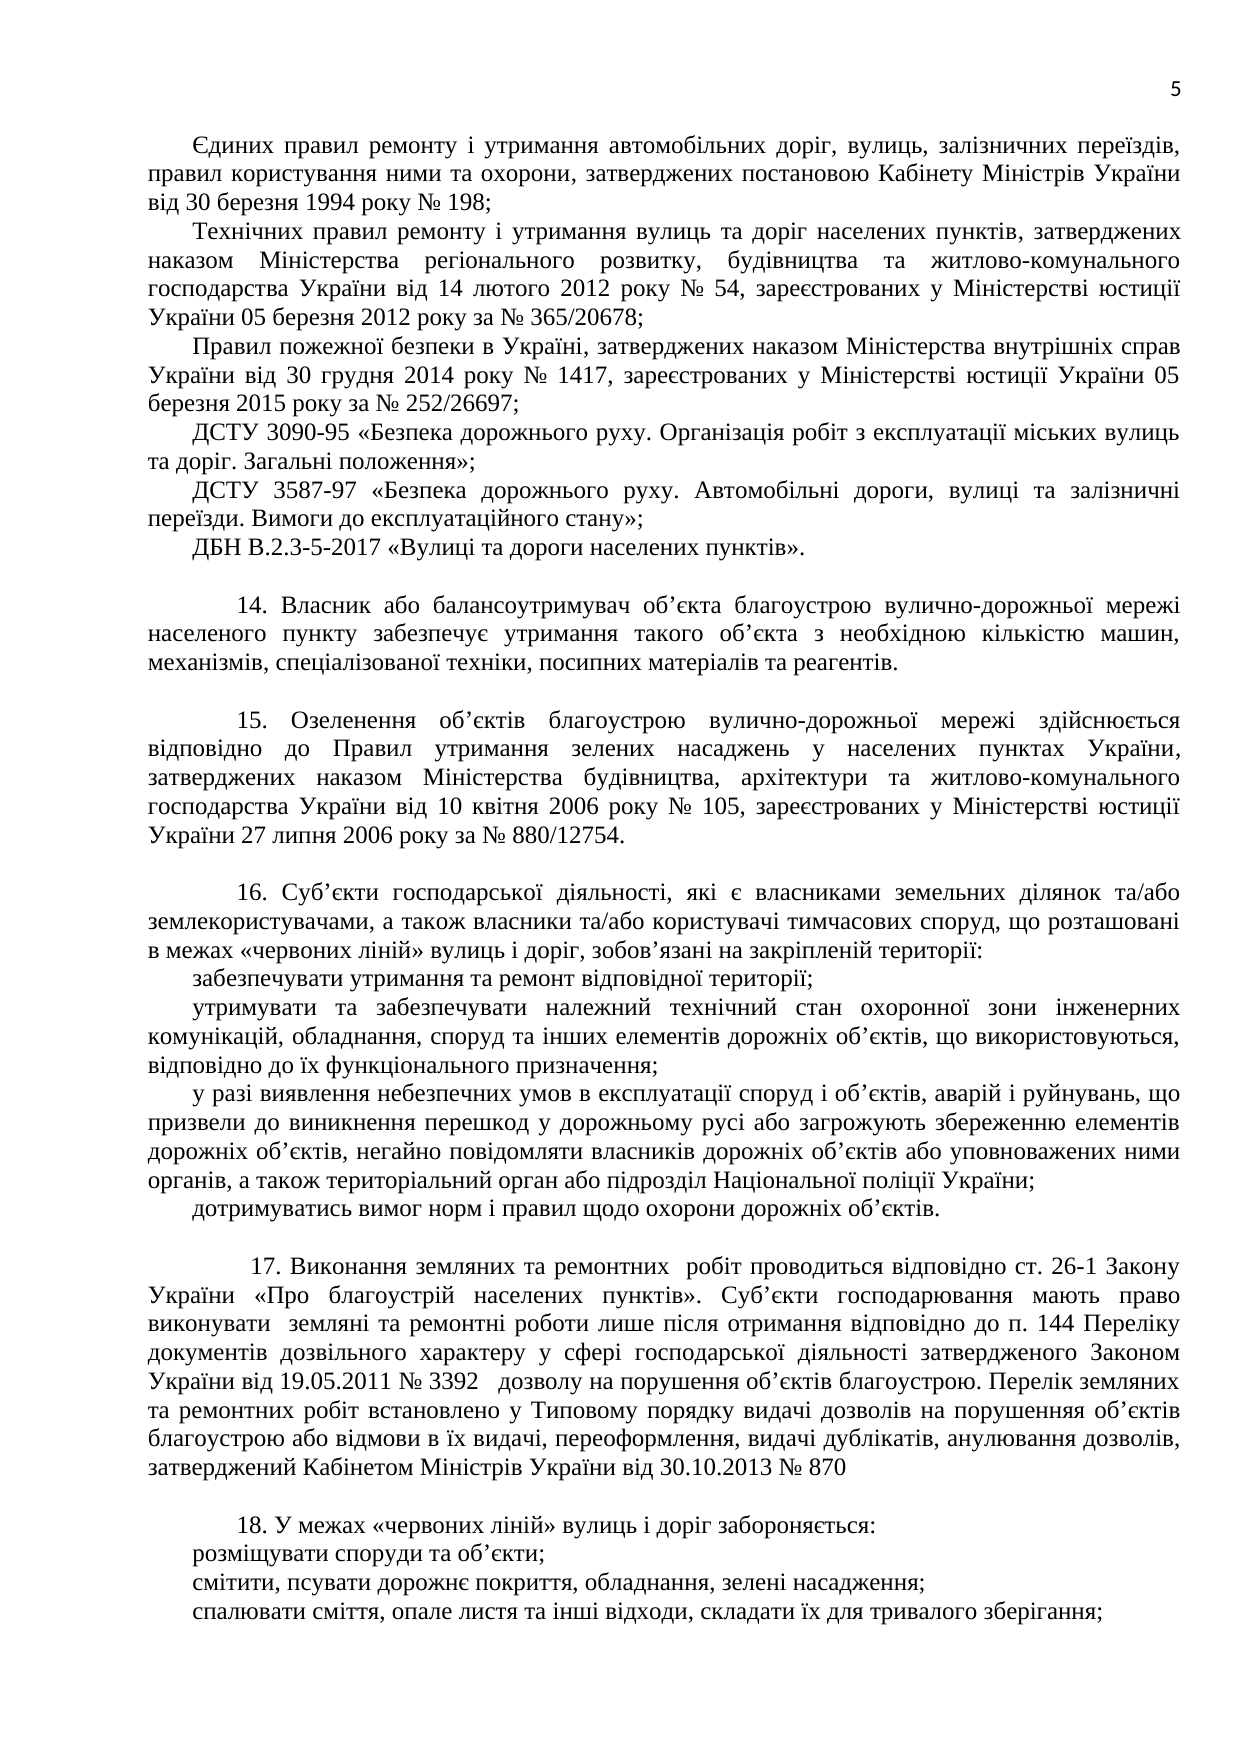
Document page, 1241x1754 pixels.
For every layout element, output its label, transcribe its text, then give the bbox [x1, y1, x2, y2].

text Технічних правил ремонту і утримання вулиць та доріг населених пунктів, затверджених наказом Міністерства регіонального розвитку, будівництва та житлово-комунального господарства України від 14 лютого 2012 року № 54, зареєстрованих у Міністерстві юстиції України 05 березня 2012 року за № 365/20678; [148, 216, 1181, 331]
text Правил пожежної безпеки в Україні, затверджених наказом Міністерства внутрішніх справ України від 30 грудня 2014 року № 1417, зареєстрованих у Міністерстві юстиції України 05 березня 2015 року за № 252/26697; [148, 331, 1181, 417]
text смітити, псувати дорожнє покриття, обладнання, зелені насадження; [148, 1567, 1181, 1596]
text дотримуватись вимог норм і правил щодо охорони дорожніх об’єктів. [148, 1193, 1181, 1222]
text 16. Суб’єкти господарської діяльності, які є власниками земельних ділянок та/або землекористувачами, а також власники та/або користувачі тимчасових споруд, що розташовані в межах «червоних ліній» вулиць і доріг, зобов’язані на закріпленій території: [148, 877, 1181, 963]
text ДСТУ 3090-95 «Безпека дорожнього руху. Організація робіт з експлуатації міських вулиць та доріг. Загальні положення»; [148, 417, 1181, 475]
text у разі виявлення небезпечних умов в експлуатації споруд і об’єктів, аварій і руйнувань, що призвели до виникнення перешкод у дорожньому русі або загрожують збереженню елементів дорожніх об’єктів, негайно повідомляти власників дорожніх об’єктів або уповноважених ними органів, а також територіальний орган або підрозділ Національної поліції України; [148, 1078, 1181, 1193]
text 18. У межах «червоних ліній» вулиць і доріг забороняється: [148, 1510, 1181, 1538]
text Єдиних правил ремонту і утримання автомобільних доріг, вулиць, залізничних переїздів, правил користування ними та охорони, затверджених постановою Кабінету Міністрів України від 30 березня 1994 року № 198; [148, 130, 1181, 216]
text ДСТУ 3587-97 «Безпека дорожнього руху. Автомобільні дороги, вулиці та залізничні переїзди. Вимоги до експлуатаційного стану»; [148, 475, 1181, 532]
text спалювати сміття, опале листя та інші відходи, складати їх для тривалого зберігання; [148, 1596, 1181, 1625]
text 14. Власник або балансоутримувач об’єкта благоустрою вулично-дорожньої мережі населеного пункту забезпечує утримання такого об’єкта з необхідною кількістю машин, механізмів, спеціалізованої техніки, посипних матеріалів та реагентів. [148, 590, 1181, 676]
text розміщувати споруди та об’єкти; [148, 1538, 1181, 1567]
text ДБН В.2.3-5-2017 «Вулиці та дороги населених пунктів». [148, 532, 1181, 561]
text забезпечувати утримання та ремонт відповідної території; [148, 963, 1181, 992]
text утримувати та забезпечувати належний технічний стан охоронної зони інженерних комунікацій, обладнання, споруд та інших елементів дорожніх об’єктів, що використовуються, відповідно до їх функціонального призначення; [148, 992, 1181, 1078]
text 17. Виконання земляних та ремонтних робіт проводиться відповідно ст. 26-1 Закону України «Про благоустрій населених пунктів». Субʼєкти господарювання мають право виконувати земляні та ремонтні роботи лише після отримання відповідно до п. 144 Переліку документів дозвільного характеру у сфері господарської діяльності затвердженого Законом України від 19.05.2011 № 3392 дозволу на порушення об’єктів благоустрою. Перелік земляних та ремонтних робіт встановлено у Типовому порядку видачі дозволів на порушенняя об’єктів благоустрою або відмови в їх видачі, переоформлення, видачі дублікатів, анулювання дозволів, затверджений Кабінетом Міністрів України від 30.10.2013 № 870 [148, 1251, 1181, 1481]
text 15. Озеленення об’єктів благоустрою вулично-дорожньої мережі здійснюється відповідно до Правил утримання зелених насаджень у населених пунктах України, затверджених наказом Міністерства будівництва, архітектури та житлово-комунального господарства України від 10 квітня 2006 року № 105, зареєстрованих у Міністерстві юстиції України 27 липня 2006 року за № 880/12754. [148, 705, 1181, 848]
